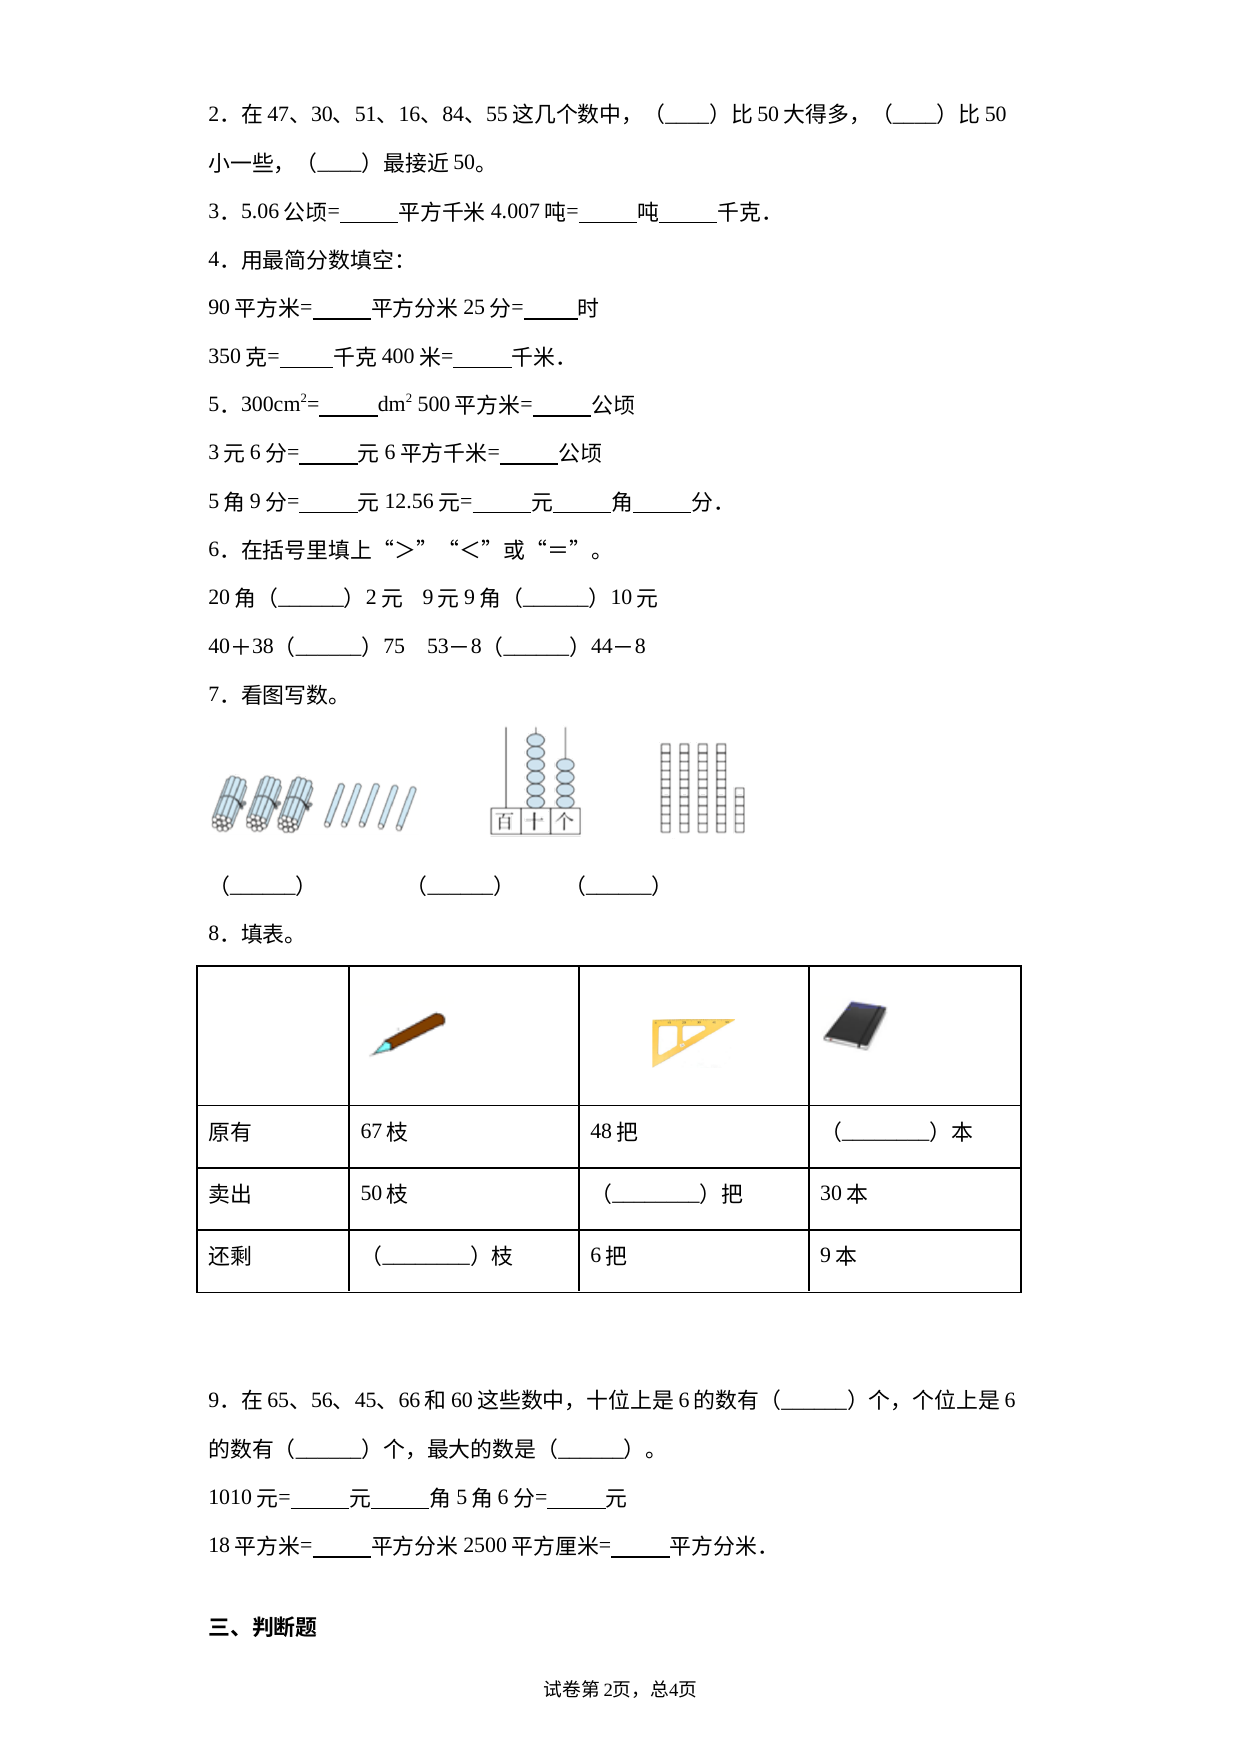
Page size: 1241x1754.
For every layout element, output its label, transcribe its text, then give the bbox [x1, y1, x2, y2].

text 1010元= 元 角 5角6分= 元 [208, 1480, 1032, 1513]
text 18平方米= 平方分米 2500平方厘米= 平方分米． [208, 1528, 1032, 1561]
text 三、判断题 [208, 1609, 1032, 1642]
table_cell 原有 [198, 1106, 348, 1167]
text 90平方米= 平方分米 25分= 时 [208, 291, 1032, 323]
table_cell 67枝 [350, 1106, 578, 1167]
table_cell 6把 [580, 1231, 808, 1291]
text 6．在括号里填上“＞”“＜”或“＝”。 [208, 532, 1032, 565]
table_cell 9本 [810, 1231, 1020, 1291]
picture [360, 996, 455, 1060]
text 3元6分= 元 6平方千米= 公顷 [208, 436, 1032, 468]
text 5．300cm2= dm2 500平方米= 公顷 [208, 387, 1032, 420]
text 40＋38（______）75 53－8（______）44－8 [208, 629, 1032, 662]
table_cell 48把 [580, 1106, 808, 1167]
table_cell （________）把 [580, 1169, 808, 1229]
text 4．用最简分数填空： [208, 242, 1032, 275]
table_cell 30本 [810, 1169, 1020, 1229]
text （______） （______） （______） [208, 868, 1032, 901]
text 7．看图写数。 [208, 677, 1032, 710]
table_header [810, 967, 1020, 1105]
table_cell （________）枝 [350, 1231, 578, 1291]
table_header [580, 967, 808, 1105]
table_cell （________）本 [810, 1106, 1020, 1167]
picture [208, 725, 746, 839]
text 3．5.06公顷= 平方千米 4.007吨= 吨 千克． [208, 194, 1032, 227]
text 8．填表。 [208, 917, 1032, 949]
text 5角9分= 元 12.56元= 元 角 分． [208, 484, 1032, 517]
text 20角（______）2元 9元9角（______）10元 [208, 581, 1032, 613]
picture [652, 1019, 736, 1068]
table_cell 50枝 [350, 1169, 578, 1229]
table_cell 卖出 [198, 1169, 348, 1229]
picture [820, 996, 891, 1054]
text 2．在47、30、51、16、84、55这几个数中，（____）比50大得多，（____）比50小一些，（____）最接近50。 [208, 97, 1032, 178]
table_header [350, 967, 578, 1105]
table_header [198, 967, 348, 1105]
table_cell 还剩 [198, 1231, 348, 1291]
text 350克= 千克 400米= 千米． [208, 339, 1032, 372]
list 在65、56、45、66和60这些数中，十位上是6的数有（______）个，个位上是6的数有（______）个，最大的数是（______）。 [208, 1383, 1032, 1464]
